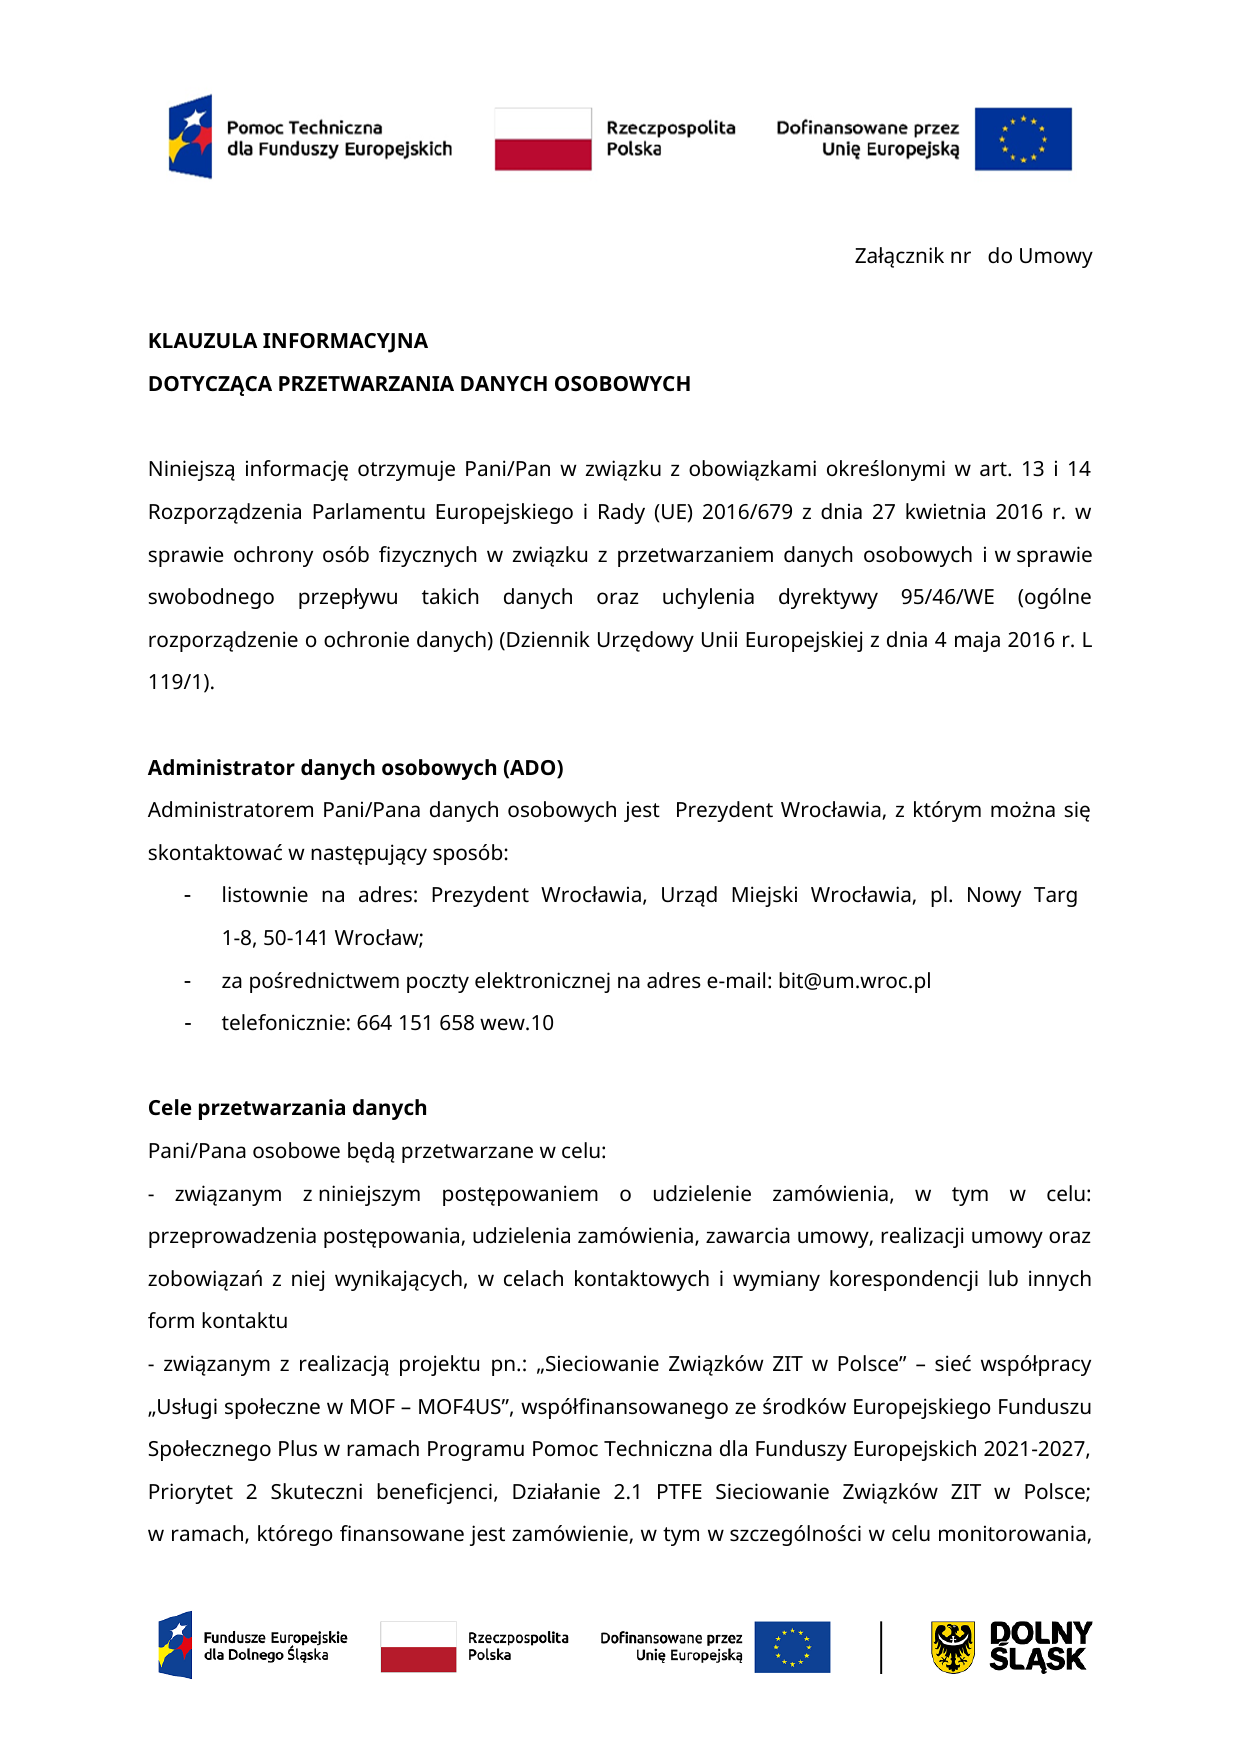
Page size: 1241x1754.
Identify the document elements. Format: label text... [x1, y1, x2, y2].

picture [147, 73, 1093, 199]
text Administratorem Pani/Pana danych osobowych jest Prezydent Wrocławia, z którym można się skontaktować w następujący sposób: [148, 795, 1093, 866]
list Pani/Pana osobowe będą przetwarzane w celu: [148, 1136, 1093, 1164]
picture [147, 1598, 1093, 1681]
subtitle KLAUZULA INFORMACYJNA [148, 327, 1093, 355]
list za pośrednictwem poczty elektronicznej na adres e-mail: bit@um.wroc.pl [184, 966, 1093, 994]
text Załącznik nr do Umowy [148, 241, 1093, 270]
text Administrator danych osobowych (ADO) [148, 753, 1093, 781]
text Cele przetwarzania danych [148, 1093, 1093, 1122]
list listownie na adres: Prezydent Wrocławia, Urząd Miejski Wrocławia, pl. Nowy Targ 1-8, 50-141 Wrocław; [184, 881, 1093, 952]
list telefonicznie: 664 151 658 wew.10 [184, 1008, 1093, 1037]
text DOTYCZĄCA PRZETWARZANIA DANYCH OSOBOWYCH [148, 369, 1093, 398]
text Niniejszą informację otrzymuje Pani/Pan w związku z obowiązkami określonymi w art. 13 i 14 Rozporządzenia Parlamentu Europejskiego i Rady (UE) 2016/679 z dnia 27 kwietnia 2016 r. w sprawie ochrony osób fizycznych w związku z przetwarzaniem danych osobowych i w sprawie swobodnego przepływu takich danych oraz uchylenia dyrektywy 95/46/WE (ogólne rozporządzenie o ochronie danych) (Dziennik Urzędowy Unii Europejskiej z dnia 4 maja 2016 r. L 119/1). [148, 454, 1093, 696]
text - związanym z niniejszym postępowaniem o udzielenie zamówienia, w tym w celu: przeprowadzenia postępowania, udzielenia zamówienia, zawarcia umowy, realizacji umowy oraz zobowiązań z niej wynikających, w celach kontaktowych i wymiany korespondencji lub innych form kontaktu [148, 1179, 1093, 1335]
